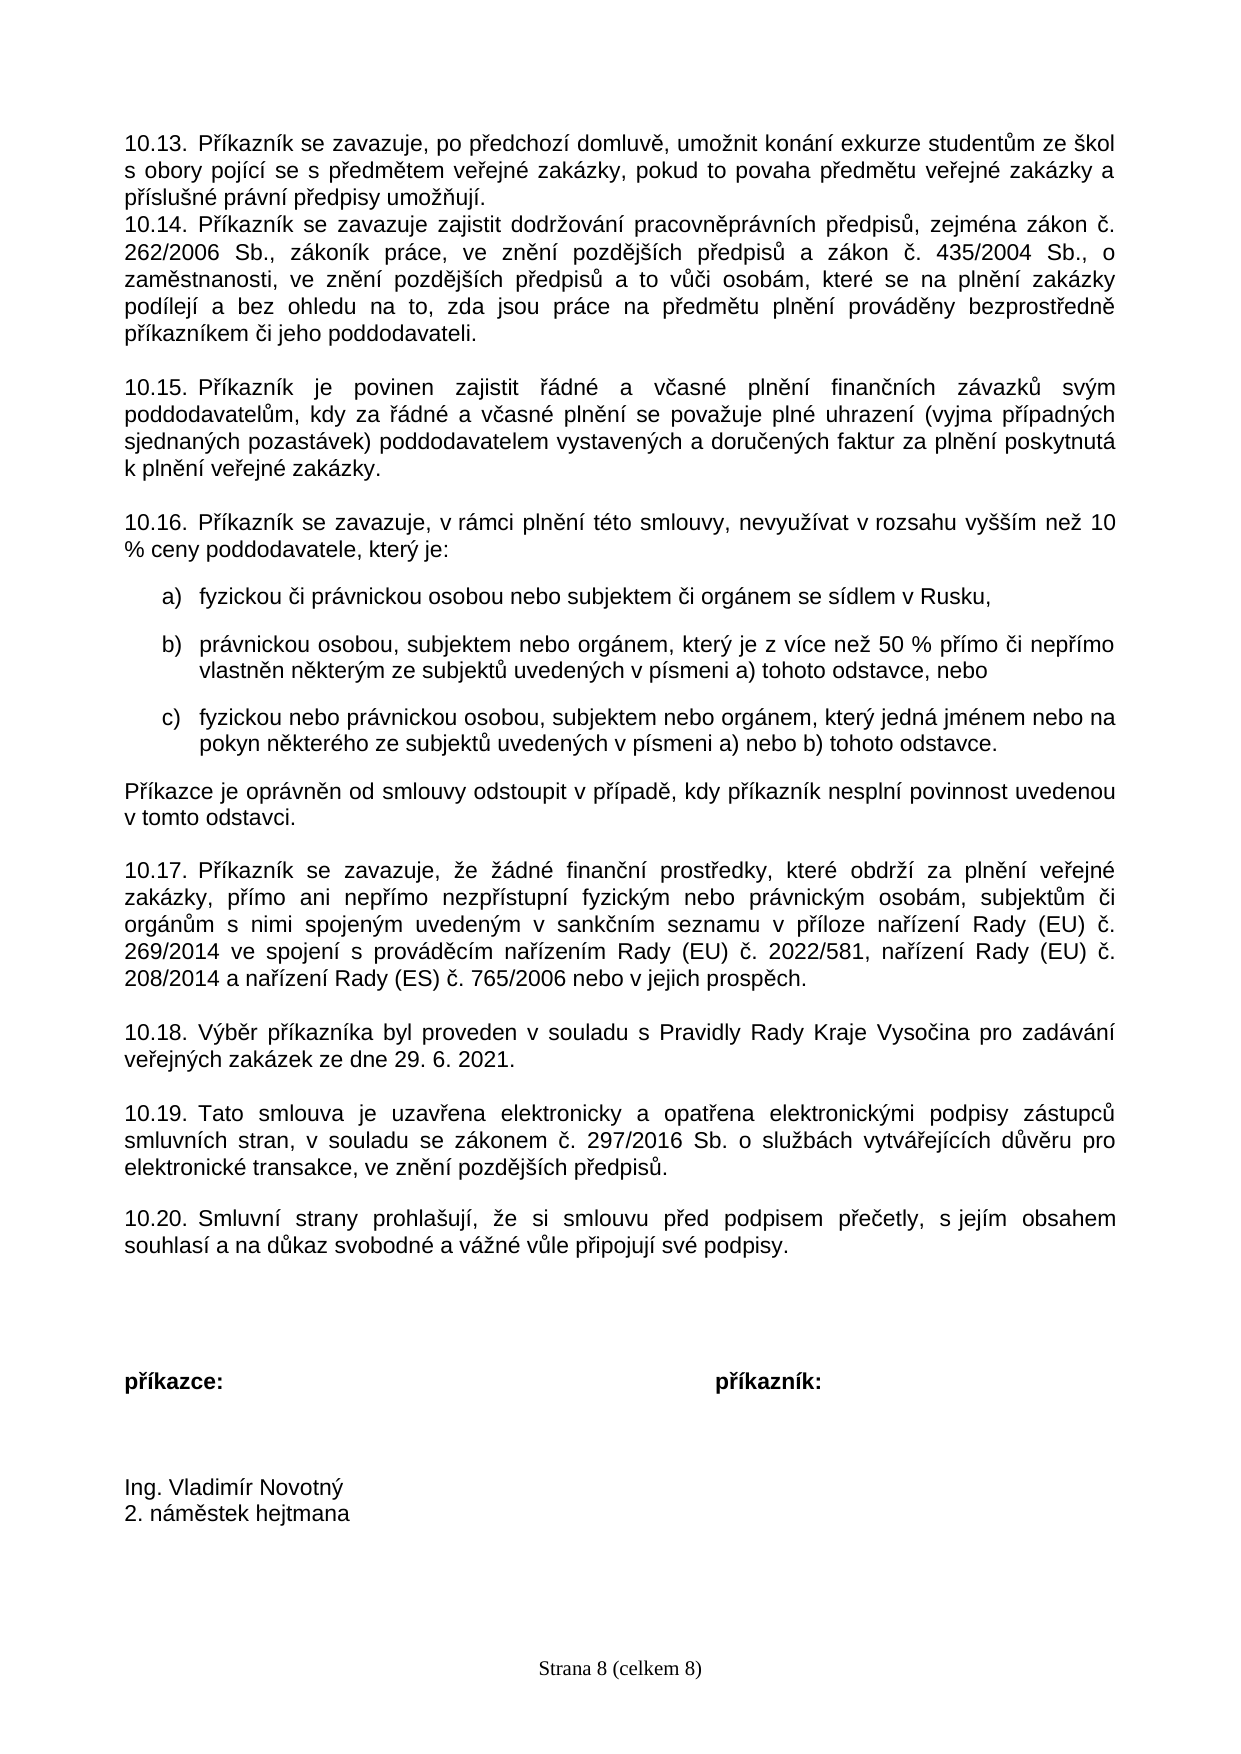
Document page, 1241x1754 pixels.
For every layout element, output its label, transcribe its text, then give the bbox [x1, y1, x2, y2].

list Příkazník je povinen zajistit řádné a včasné plnění finančních závazků svým poddodavatelům, kdy za řádné a včasné plnění se považuje plné uhrazení (vyjma případných sjednaných pozastávek) poddodavatelem vystavených a doručených faktur za plnění poskytnutá k plnění veřejné zakázky. [124, 374, 1116, 482]
list Smluvní strany prohlašují, že si smlouvu před podpisem přečetly, s jejím obsahem souhlasí a na důkaz svobodné a vážné vůle připojují své podpisy. [124, 1205, 1116, 1259]
list Tato smlouva je uzavřena elektronicky a opatřena elektronickými podpisy zástupců smluvních stran, v souladu se zákonem č. 297/2016 Sb. o službách vytvářejících důvěru pro elektronické transakce, ve znění pozdějších předpisů. [124, 1100, 1116, 1181]
text Ing. Vladimír Novotný [124, 1474, 1116, 1500]
text Příkazce je oprávněn od smlouvy odstoupit v případě, kdy příkazník nesplní povinnost uvedenou v tomto odstavci. [124, 778, 1116, 830]
list Příkazník se zavazuje zajistit dodržování pracovněprávních předpisů, zejména zákon č. 262/2006 Sb., zákoník práce, ve znění pozdějších předpisů a zákon č. 435/2004 Sb., o zaměstnanosti, ve znění pozdějších předpisů a to vůči osobám, které se na plnění zakázky podílejí a bez ohledu na to, zda jsou práce na předmětu plnění prováděny bezprostředně příkazníkem či jeho poddodavateli. [124, 211, 1116, 347]
text příkazce: příkazník: [124, 1367, 1116, 1394]
list Výběr příkazníka byl proveden v souladu s Pravidly Rady Kraje Vysočina pro zadávání veřejných zakázek ze dne 29. 6. 2021. [124, 1019, 1116, 1073]
list Příkazník se zavazuje, v rámci plnění této smlouvy, nevyužívat v rozsahu vyšším než 10 % ceny poddodavatele, který je: [124, 508, 1116, 562]
list fyzickou či právnickou osobou nebo subjektem či orgánem se sídlem v Rusku, [162, 583, 1116, 610]
text 2. náměstek hejtmana [124, 1500, 1116, 1526]
list Příkazník se zavazuje, že žádné finanční prostředky, které obdrží za plnění veřejné zakázky, přímo ani nepřímo nezpřístupní fyzickým nebo právnickým osobám, subjektům či orgánům s nimi spojeným uvedeným v sankčním seznamu v příloze nařízení Rady (EU) č. 269/2014 ve spojení s prováděcím nařízením Rady (EU) č. 2022/581, nařízení Rady (EU) č. 208/2014 a nařízení Rady (ES) č. 765/2006 nebo v jejich prospěch. [124, 857, 1116, 992]
list právnickou osobou, subjektem nebo orgánem, který je z více než 50 % přímo či nepřímo vlastněn některým ze subjektů uvedených v písmeni a) tohoto odstavce, nebo [162, 631, 1116, 683]
list fyzickou nebo právnickou osobou, subjektem nebo orgánem, který jedná jménem nebo na pokyn některého ze subjektů uvedených v písmeni a) nebo b) tohoto odstavce. [162, 704, 1116, 757]
list Příkazník se zavazuje, po předchozí domluvě, umožnit konání exkurze studentům ze škol s obory pojící se s předmětem veřejné zakázky, pokud to povaha předmětu veřejné zakázky a příslušné právní předpisy umožňují. [124, 130, 1116, 211]
